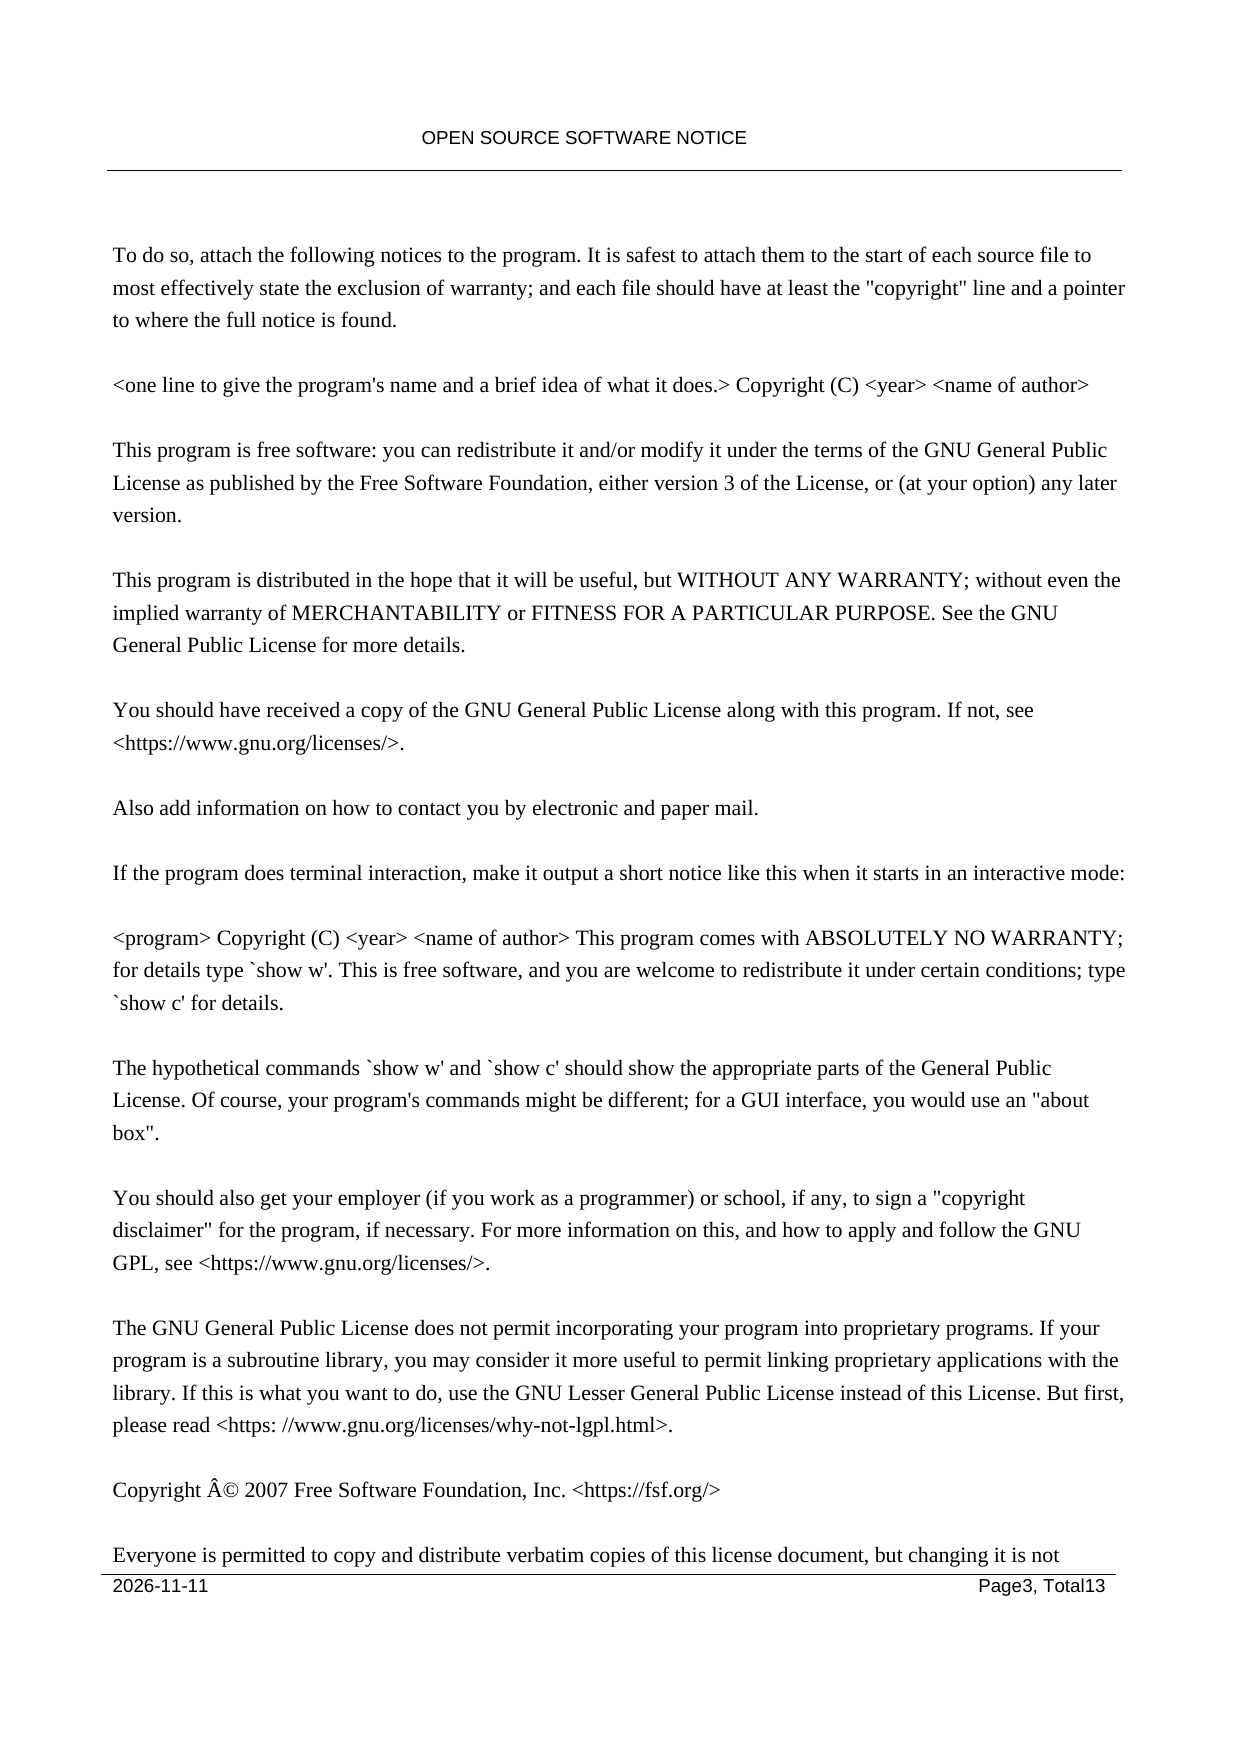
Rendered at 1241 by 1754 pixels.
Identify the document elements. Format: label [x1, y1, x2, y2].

text [112, 206, 1128, 1571]
